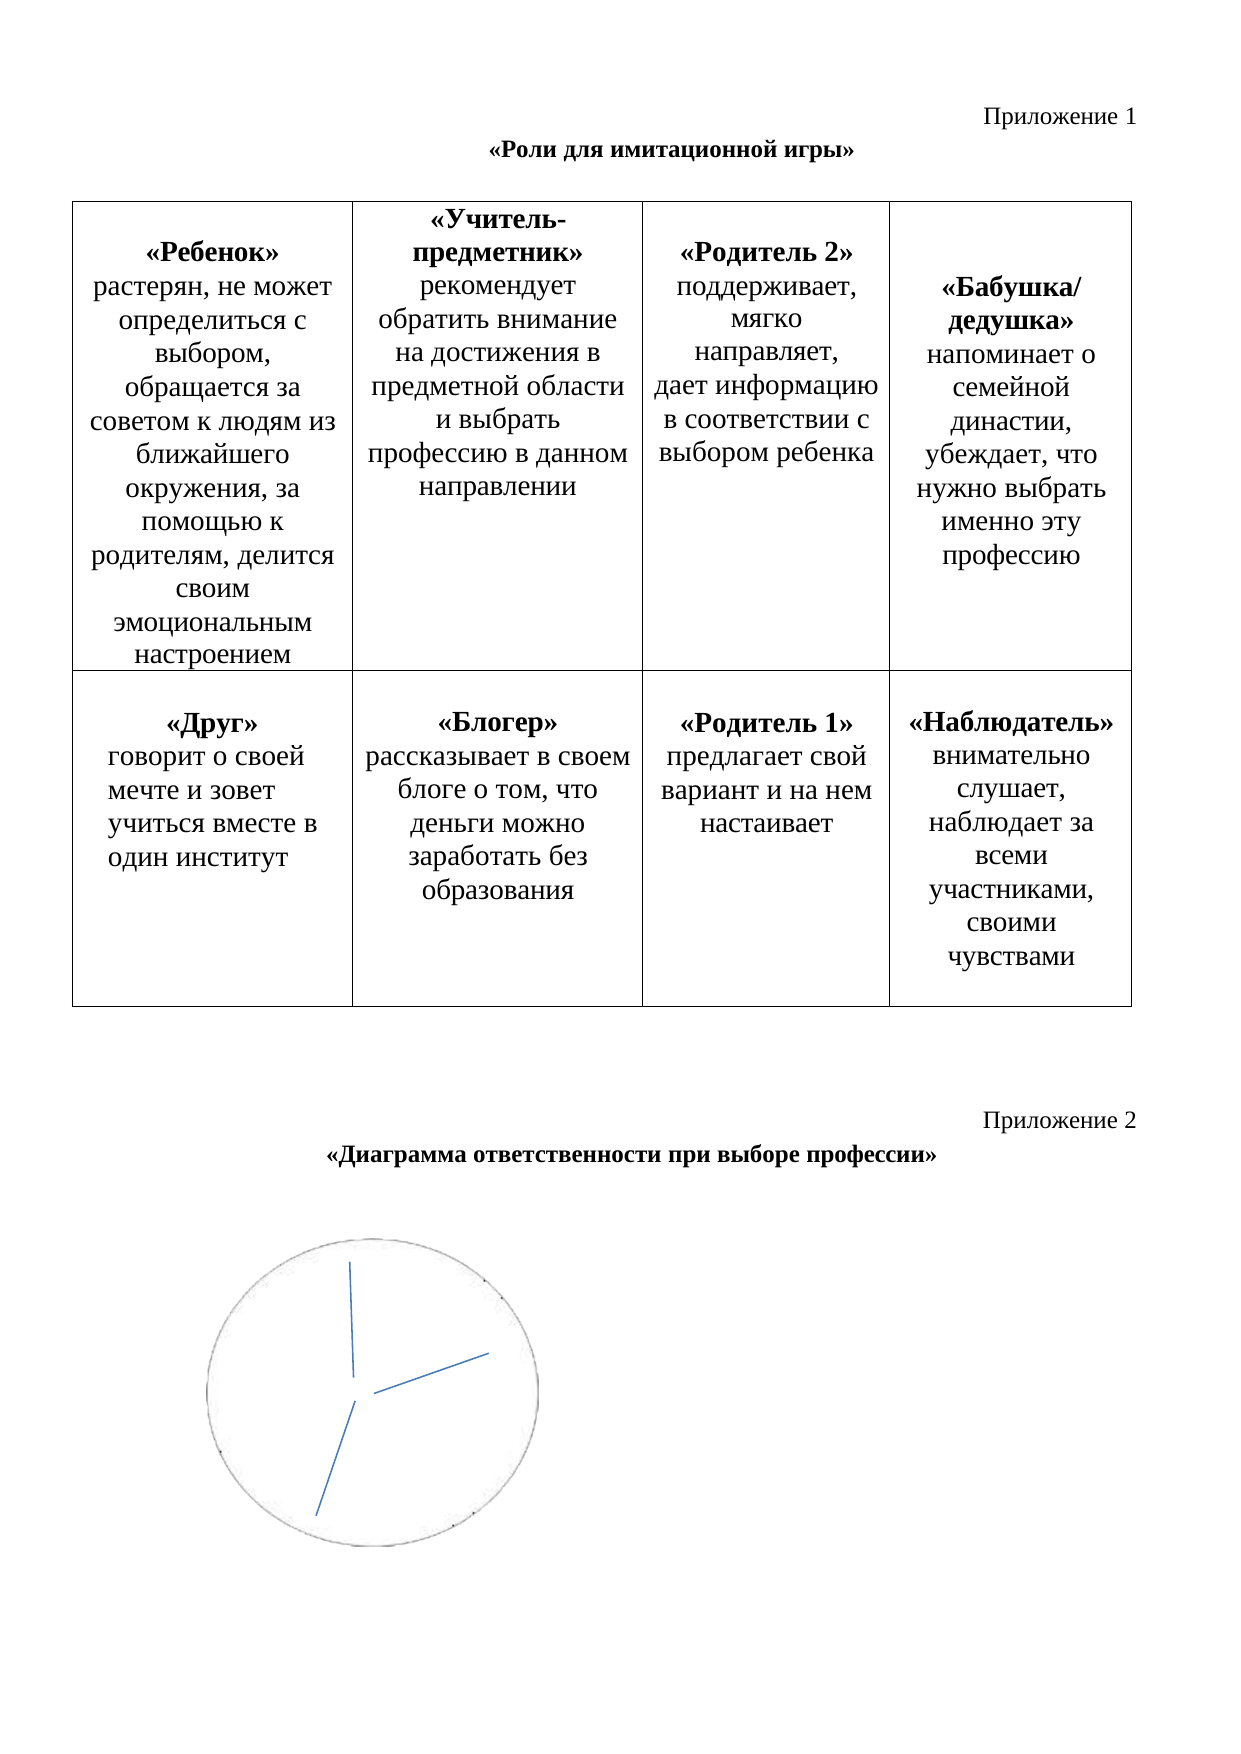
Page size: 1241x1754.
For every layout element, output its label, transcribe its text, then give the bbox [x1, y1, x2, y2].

subtitle «Роли для имитационной игры» [488, 134, 1226, 163]
table_cell «Наблюдатель» внимательно слушает, наблюдает за всеми участниками, своими чувствами [890, 671, 1131, 1006]
table_header «Учитель- предметник» рекомендует обратить внимание на достижения в предметной области и выбрать профессию в данном направлении [353, 202, 642, 670]
table_cell «Друг» говорит о своей мечте и зовет учиться вместе в один институт [73, 671, 352, 1006]
text Приложение 2 [916, 1105, 1204, 1134]
table_header «Бабушка/ дедушка» напоминает о семейной династии, убеждает, что нужно выбрать именно эту профессию [890, 202, 1131, 670]
table_cell «Родитель 1» предлагает свой вариант и на нем настаивает [643, 671, 889, 1006]
table_header «Ребенок» растерян, не может определиться с выбором, обращается за советом к людям из ближайшего окружения, за помощью к родителям, делится своим эмоциональным настроением [73, 202, 352, 670]
picture [206, 1238, 539, 1547]
text Приложение 1 [983, 101, 1226, 130]
table_header «Родитель 2» поддерживает, мягко направляет, дает информацию в соответствии с выбором ребенка [643, 202, 889, 670]
text «Диаграмма ответственности при выборе профессии» [118, 1139, 1145, 1168]
table_cell «Блогер» рассказывает в своем блоге о том, что деньги можно заработать без образования [353, 671, 642, 1006]
